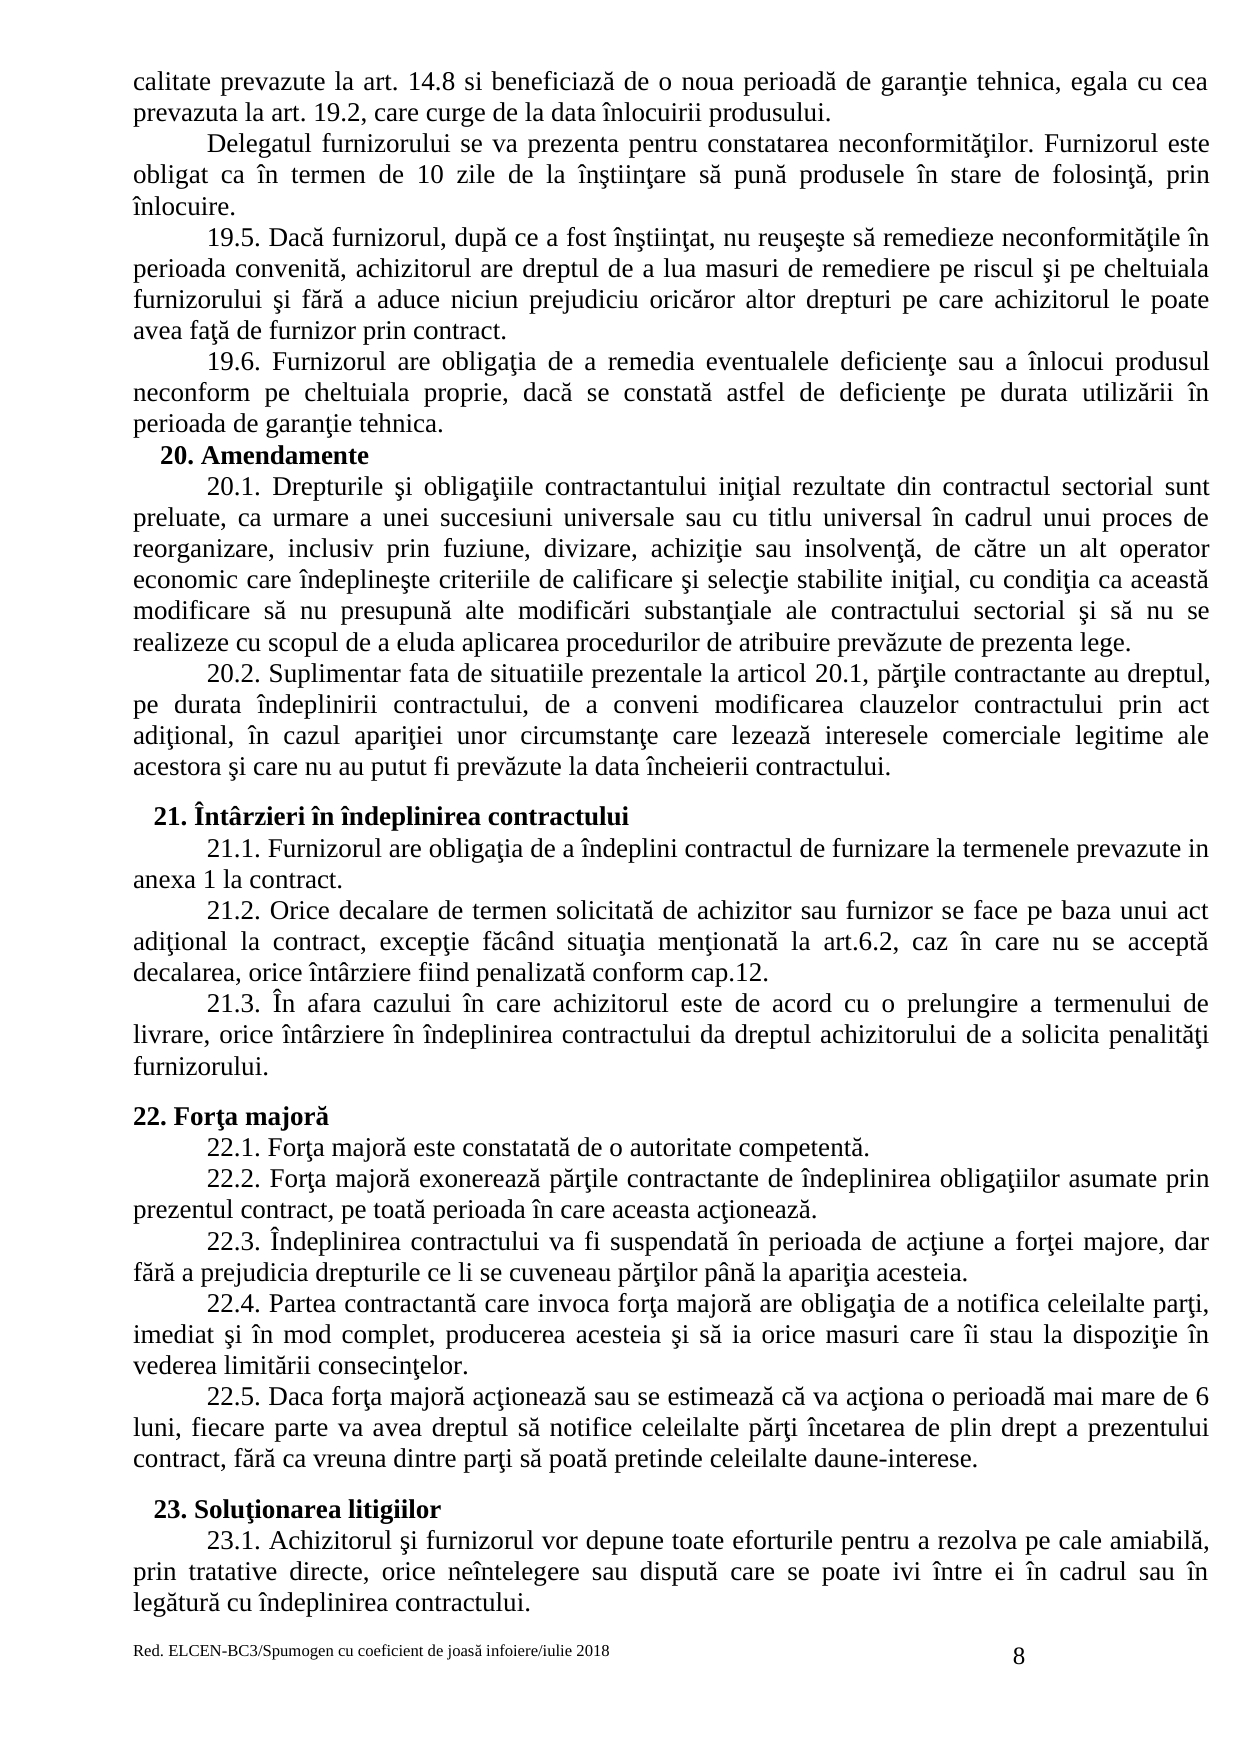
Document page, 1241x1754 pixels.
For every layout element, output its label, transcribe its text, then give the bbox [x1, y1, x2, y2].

text 23.1. Achizitorul şi furnizorul vor depune toate eforturile pentru a rezolva pe cale amiabilă, prin tratative directe, orice neîntelegere sau dispută care se poate ivi între ei în cadrul sau în legătură cu îndeplinirea contractului. [133, 1524, 1211, 1617]
text 21.1. Furnizorul are obligaţia de a îndeplini contractul de furnizare la termenele prevazute in anexa 1 la contract. [133, 832, 1211, 894]
text Delegatul furnizorului se va prezenta pentru constatarea neconformităţilor. Furnizorul este obligat ca în termen de 10 zile de la înştiinţare să pună produsele în stare de folosinţă, prin înlocuire. [133, 127, 1211, 221]
text 20.1. Drepturile şi obligaţiile contractantului iniţial rezultate din contractul sectorial sunt preluate, ca urmare a unei succesiuni universale sau cu titlu universal în cadrul unui proces de reorganizare, inclusiv prin fuziune, divizare, achiziţie sau insolvenţă, de către un alt operator economic care îndeplineşte criteriile de calificare şi selecţie stabilite iniţial, cu condiţia ca această modificare să nu presupună alte modificări substanţiale ale contractului sectorial şi să nu se realizeze cu scopul de a eluda aplicarea procedurilor de atribuire prevăzute de prezenta lege. [133, 470, 1211, 657]
text 23. Soluţionarea litigiilor [133, 1493, 1211, 1524]
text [133, 65, 1211, 127]
text 21. Întârzieri în îndeplinirea contractului [133, 801, 1211, 832]
text 21.3. În afara cazului în care achizitorul este de acord cu o prelungire a termenului de livrare, orice întârziere în îndeplinirea contractului da dreptul achizitorului de a solicita penalităţi furnizorului. [133, 987, 1211, 1081]
text 19.5. Dacă furnizorul, după ce a fost înştiinţat, nu reuşeşte să remedieze neconformităţile în perioada convenită, achizitorul are dreptul de a lua masuri de remediere pe riscul şi pe cheltuiala furnizorului şi fără a aduce niciun prejudiciu oricăror altor drepturi pe care achizitorul le poate avea faţă de furnizor prin contract. [133, 221, 1211, 345]
text 22.4. Partea contractantă care invoca forţa majoră are obligaţia de a notifica celeilalte parţi, imediat şi în mod complet, producerea acesteia şi să ia orice masuri care îi stau la dispoziţie în vederea limitării consecinţelor. [133, 1287, 1211, 1380]
text 21.2. Orice decalare de termen solicitată de achizitor sau furnizor se face pe baza unui act adiţional la contract, excepţie făcând situaţia menţionată la art.6.2, caz în care nu se acceptă decalarea, orice întârziere fiind penalizată conform cap.12. [133, 894, 1211, 987]
text 22. Forţa majoră [133, 1100, 1211, 1131]
text 20. Amendamente [133, 439, 1211, 470]
text 19.6. Furnizorul are obligaţia de a remedia eventualele deficienţe sau a înlocui produsul neconform pe cheltuiala proprie, dacă se constată astfel de deficienţe pe durata utilizării în perioada de garanţie tehnica. [133, 345, 1211, 439]
text 22.5. Daca forţa majoră acţionează sau se estimează că va acţiona o perioadă mai mare de 6 luni, fiecare parte va avea dreptul să notifice celeilalte părţi încetarea de plin drept a prezentului contract, fără ca vreuna dintre parţi să poată pretinde celeilalte daune-interese. [133, 1380, 1211, 1474]
text 22.1. Forţa majoră este constatată de o autoritate competentă. [133, 1131, 1211, 1162]
text 22.3. Îndeplinirea contractului va fi suspendată în perioada de acţiune a forţei majore, dar fără a prejudicia drepturile ce li se cuveneau părţilor până la apariţia acesteia. [133, 1224, 1211, 1287]
text 20.2. Suplimentar fata de situatiile prezentale la articol 20.1, părţile contractante au dreptul, pe durata îndeplinirii contractului, de a conveni modificarea clauzelor contractului prin act adiţional, în cazul apariţiei unor circumstanţe care lezează interesele comerciale legitime ale acestora şi care nu au putut fi prevăzute la data încheierii contractului. [133, 657, 1211, 781]
text 22.2. Forţa majoră exonerează părţile contractante de îndeplinirea obligaţiilor asumate prin prezentul contract, pe toată perioada în care aceasta acţionează. [133, 1162, 1211, 1224]
